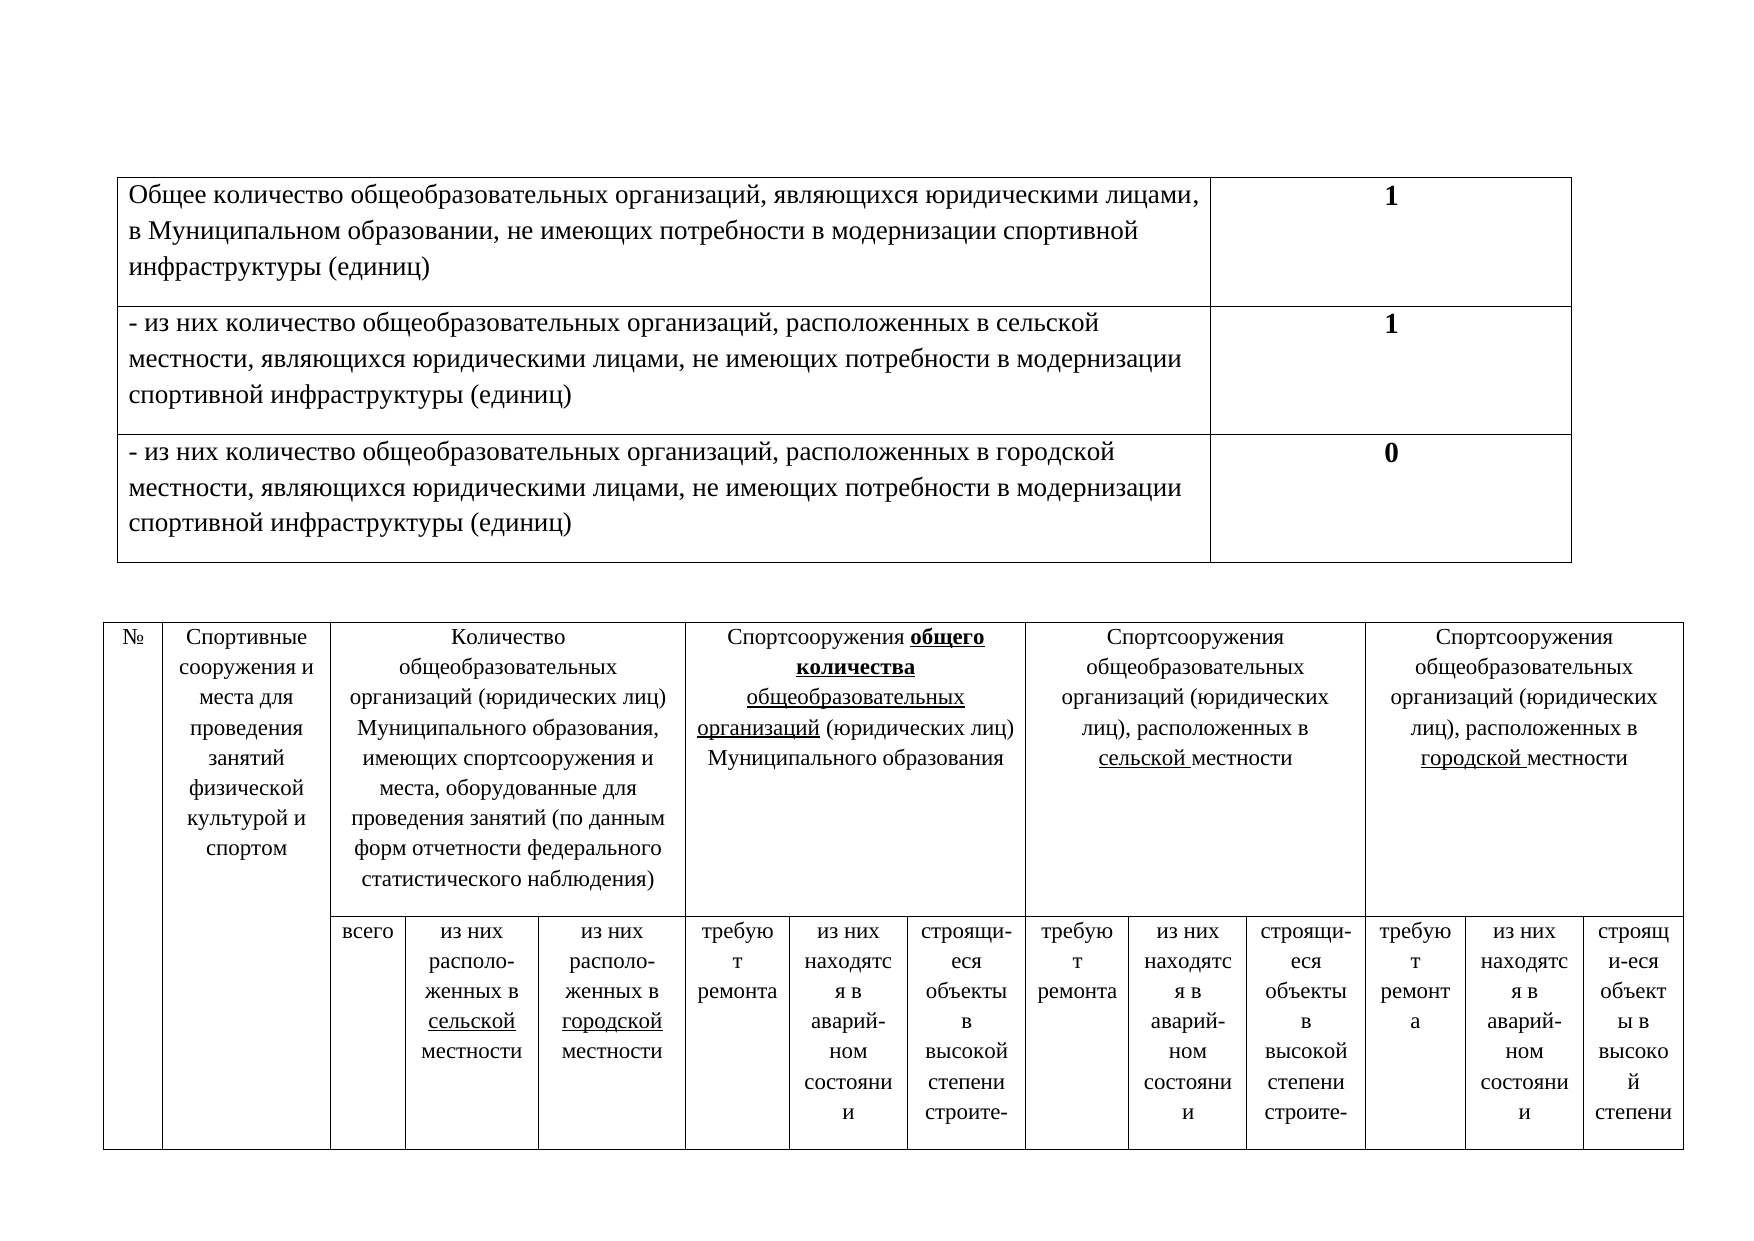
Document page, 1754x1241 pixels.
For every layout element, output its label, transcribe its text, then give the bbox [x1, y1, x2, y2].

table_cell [406, 917, 538, 1149]
table_cell требуют ремонта [686, 917, 789, 1149]
table_cell требуют ремонта [1366, 917, 1465, 1149]
table_cell Общее количество общеобразовательных организаций, являющихся юридическими лицами, в Муниципальном образовании, не имеющих потребности в модернизации спортивной инфраструктуры (единиц) [118, 178, 1210, 306]
table_cell 1 [1211, 178, 1571, 306]
table_header Спортсооружения общеобразовательных организаций (юридических лиц), расположенных в сельской местности [1026, 623, 1365, 916]
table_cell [539, 917, 685, 1149]
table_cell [790, 917, 907, 1149]
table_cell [1247, 917, 1365, 1149]
table_cell - из них количество общеобразовательных организаций, расположенных в сельской местности, являющихся юридическими лицами, не имеющих потребности в модернизации спортивной инфраструктуры (единиц) [118, 307, 1210, 434]
table_header Спортсооружения общеобразовательных организаций (юридических лиц), расположенных в городской местности [1366, 623, 1683, 916]
table_header № [104, 623, 162, 1149]
table_cell - из них количество общеобразовательных организаций, расположенных в городской местности, являющихся юридическими лицами, не имеющих потребности в модернизации спортивной инфраструктуры (единиц) [118, 435, 1210, 562]
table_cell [1129, 917, 1246, 1149]
table_header Количество общеобразовательных организаций (юридических лиц) Муниципального образования, имеющих спортсооружения и места, оборудованные для проведения занятий (по данным форм отчетности федерального статистического наблюдения) [331, 623, 685, 916]
table_cell требуют ремонта [1026, 917, 1128, 1149]
table_cell 0 [1211, 435, 1571, 562]
table_cell 1 [1211, 307, 1571, 434]
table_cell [1466, 917, 1583, 1149]
table_cell всего [331, 917, 405, 1149]
table_header Спортсооружения общего количества общеобразовательных организаций (юридических лиц) Муниципального образования [686, 623, 1025, 916]
table_header Спортивные сооружения и места для проведения занятий физической культурой и спортом [163, 623, 330, 1149]
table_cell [1584, 917, 1683, 1149]
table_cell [908, 917, 1025, 1149]
